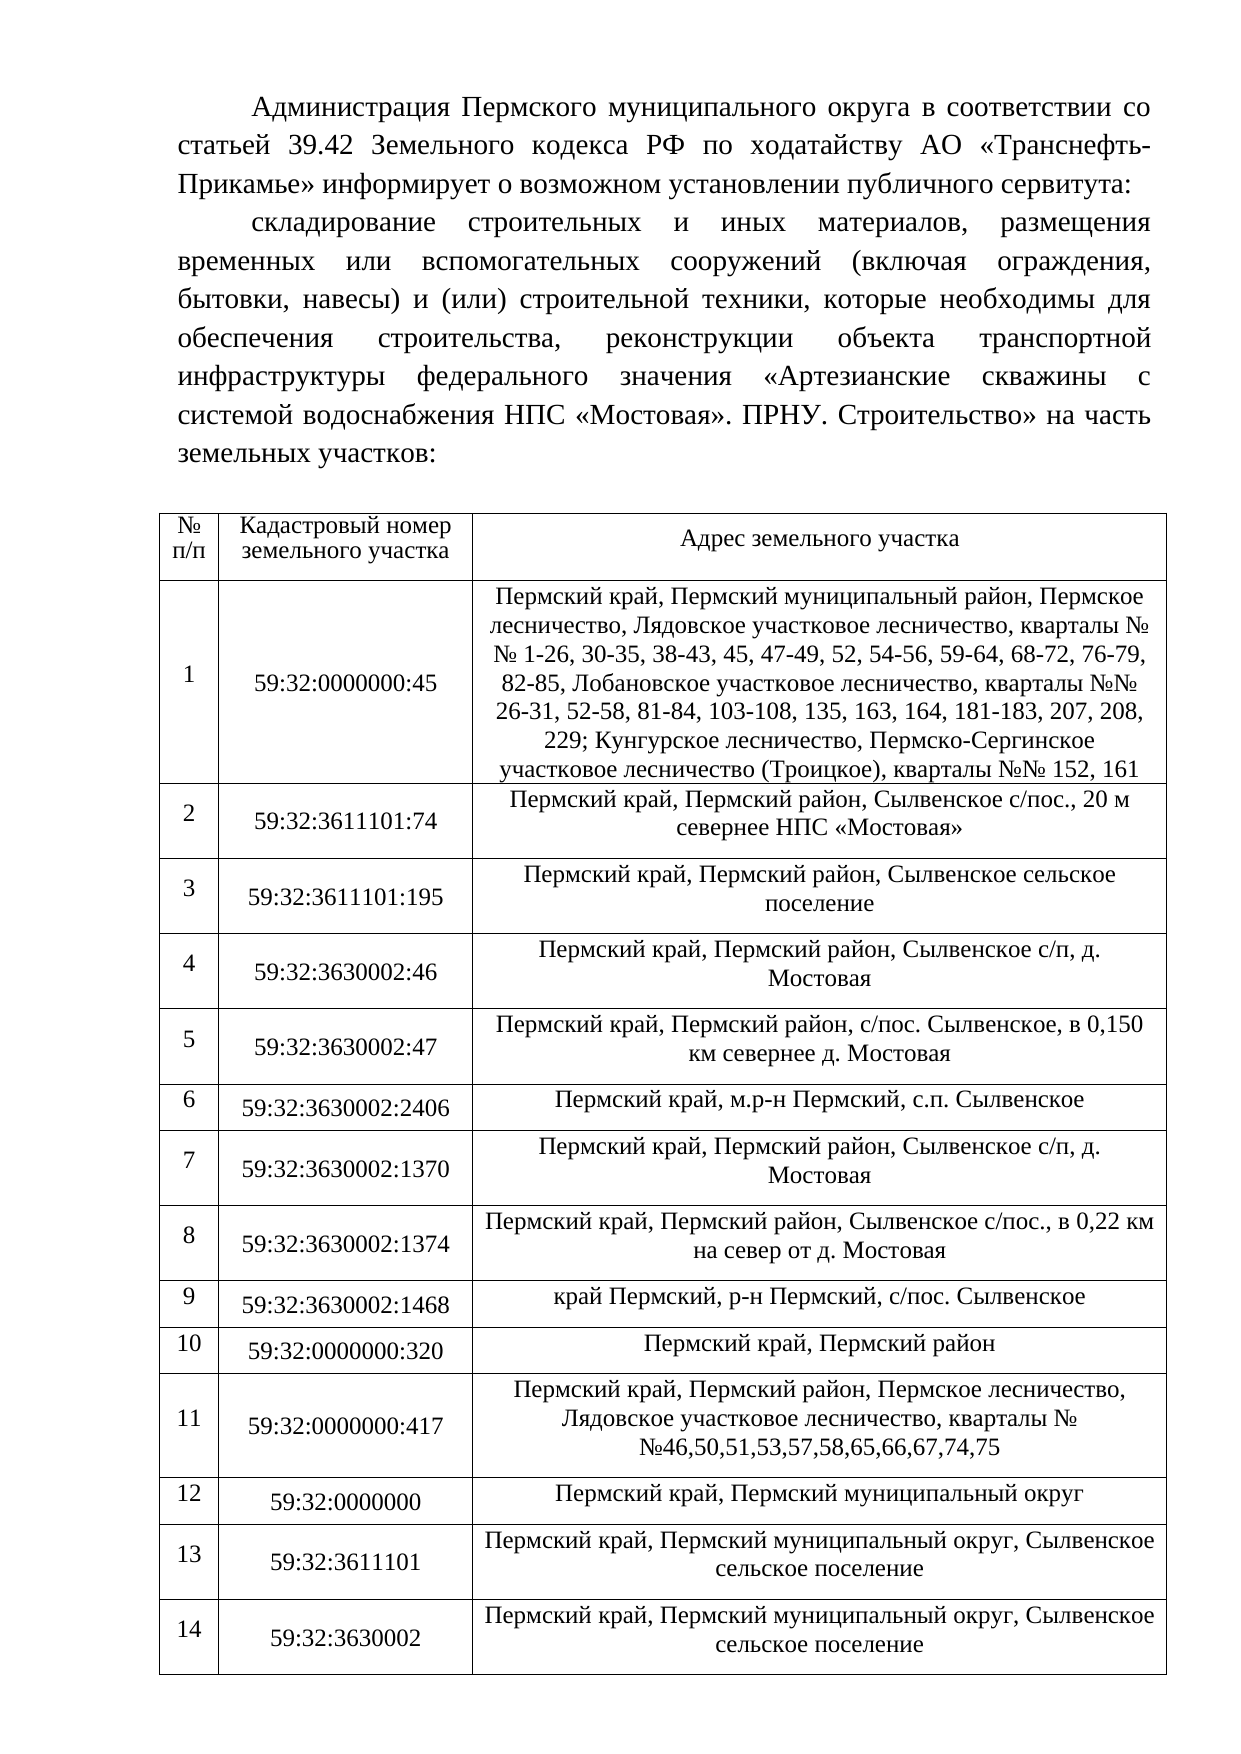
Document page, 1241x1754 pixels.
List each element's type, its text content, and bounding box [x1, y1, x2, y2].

table_cell Пермский край, Пермский район, Сылвенское с/пос., 20 м севернее НПС «Мостовая» [473, 784, 1166, 858]
table_cell Пермский край, Пермский муниципальный округ, Сылвенское сельское поселение [473, 1600, 1166, 1674]
table_cell Пермский край, Пермский район, Сылвенское с/п, д. Мостовая [473, 934, 1166, 1008]
table_cell 59:32:0000000 [219, 1478, 472, 1524]
table_cell Пермский край, Пермский район, Сылвенское с/пос., в 0,22 км на север от д. Мостовая [473, 1206, 1166, 1280]
table_cell 59:32:3630002:47 [219, 1009, 472, 1083]
table_cell Пермский край, Пермский район, Пермское лесничество, Лядовское участковое лесничество, кварталы №№46,50,51,53,57,58,65,66,67,74,75 [473, 1374, 1166, 1477]
table_cell Пермский край, Пермский район, с/пос. Сылвенское, в 0,150 км севернее д. Мостовая [473, 1009, 1166, 1083]
table_cell 5 [160, 1009, 218, 1083]
table_cell 59:32:3630002 [219, 1600, 472, 1674]
table_cell 11 [160, 1374, 218, 1477]
table_cell 3 [160, 859, 218, 933]
table_cell 4 [160, 934, 218, 1008]
table_cell Пермский край, Пермский муниципальный район, Пермское лесничество, Лядовское участковое лесничество, кварталы №№ 1-26, 30-35, 38-43, 45, 47-49, 52, 54-56, 59-64, 68-72, 76-79, 82-85, Лобановское участковое лесничество, кварталы №№ 26-31, 52-58, 81-84, 103-108, 135, 163, 164, 181-183, 207, 208, 229; Кунгурское лесничество, Пермско-Сергинское участковое лесничество (Троицкое), кварталы №№ 152, 161 [473, 581, 1166, 783]
table_header Адрес земельного участка [473, 514, 1166, 580]
table_cell Пермский край, Пермский муниципальный округ, Сылвенское сельское поселение [473, 1525, 1166, 1599]
text складирование строительных и иных материалов, размещения временных или вспомогательных сооружений (включая ограждения, бытовки, навесы) и (или) строительной техники, которые необходимы для обеспечения строительства, реконструкции объекта транспортной инфраструктуры федерального значения «Артезианские скважины с системой водоснабжения НПС «Мостовая». ПРНУ. Строительство» на часть земельных участков: [177, 204, 1152, 469]
table_cell 59:32:3630002:1468 [219, 1281, 472, 1327]
table_cell 8 [160, 1206, 218, 1280]
table_cell 59:32:0000000:417 [219, 1374, 472, 1477]
table_cell Пермский край, м.р-н Пермский, с.п. Сылвенское [473, 1085, 1166, 1130]
table_cell 59:32:0000000:45 [219, 581, 472, 783]
table_cell 9 [160, 1281, 218, 1327]
table_cell Пермский край, Пермский район, Сылвенское с/п, д. Мостовая [473, 1131, 1166, 1205]
table_cell 59:32:0000000:320 [219, 1328, 472, 1373]
table_cell 59:32:3630002:2406 [219, 1085, 472, 1130]
table_cell 59:32:3611101:195 [219, 859, 472, 933]
table_cell 10 [160, 1328, 218, 1373]
table_cell 59:32:3611101:74 [219, 784, 472, 858]
table_cell 7 [160, 1131, 218, 1205]
text Администрация Пермского муниципального округа в соответствии со статьей 39.42 Земельного кодекса РФ по ходатайству АО «Транснефть-Прикамье» информирует о возможном установлении публичного сервитута: [177, 89, 1152, 199]
table_header № п/п [160, 514, 218, 580]
table_header Кадастровый номер земельного участка [219, 514, 472, 580]
table_cell Пермский край, Пермский муниципальный округ [473, 1478, 1166, 1524]
table_cell 12 [160, 1478, 218, 1524]
table_cell край Пермский, р-н Пермский, с/пос. Сылвенское [473, 1281, 1166, 1327]
table_cell 59:32:3630002:46 [219, 934, 472, 1008]
table_cell 1 [160, 581, 218, 783]
table_cell 59:32:3611101 [219, 1525, 472, 1599]
table_cell 14 [160, 1600, 218, 1674]
table_cell Пермский край, Пермский район [473, 1328, 1166, 1373]
table_cell 59:32:3630002:1370 [219, 1131, 472, 1205]
table_cell 2 [160, 784, 218, 858]
table_cell 6 [160, 1085, 218, 1130]
table_cell Пермский край, Пермский район, Сылвенское сельское поселение [473, 859, 1166, 933]
table_cell 59:32:3630002:1374 [219, 1206, 472, 1280]
table_cell 13 [160, 1525, 218, 1599]
